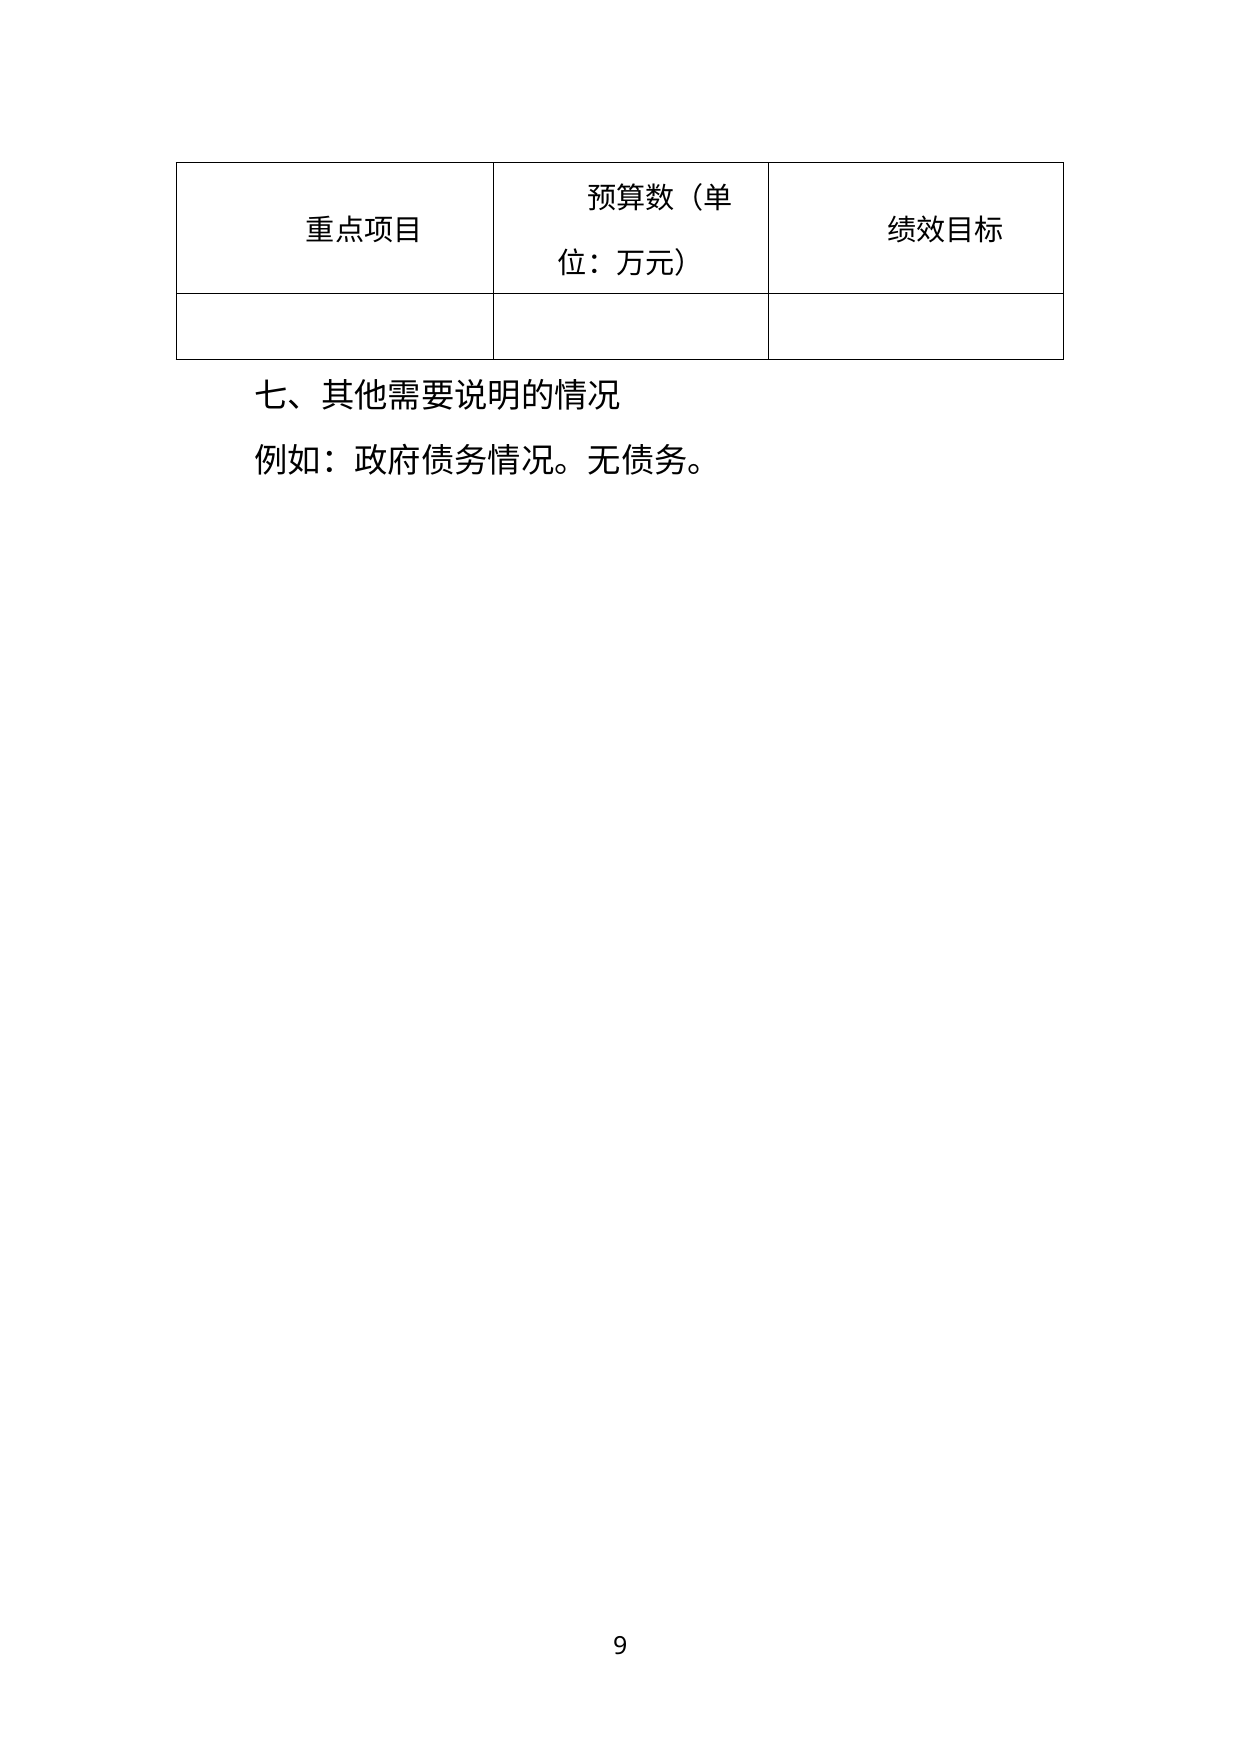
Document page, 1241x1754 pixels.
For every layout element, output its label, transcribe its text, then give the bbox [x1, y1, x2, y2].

table_cell [494, 294, 768, 359]
table_cell [769, 294, 1063, 359]
table_header 重点项目 [177, 163, 493, 293]
text 例如：政府债务情况。无债务。 [187, 425, 1053, 490]
table_header 预算数（单位：万元） [494, 163, 768, 293]
text 七、其他需要说明的情况 [187, 360, 1053, 425]
table_cell [177, 294, 493, 359]
table_header 绩效目标 [769, 163, 1063, 293]
